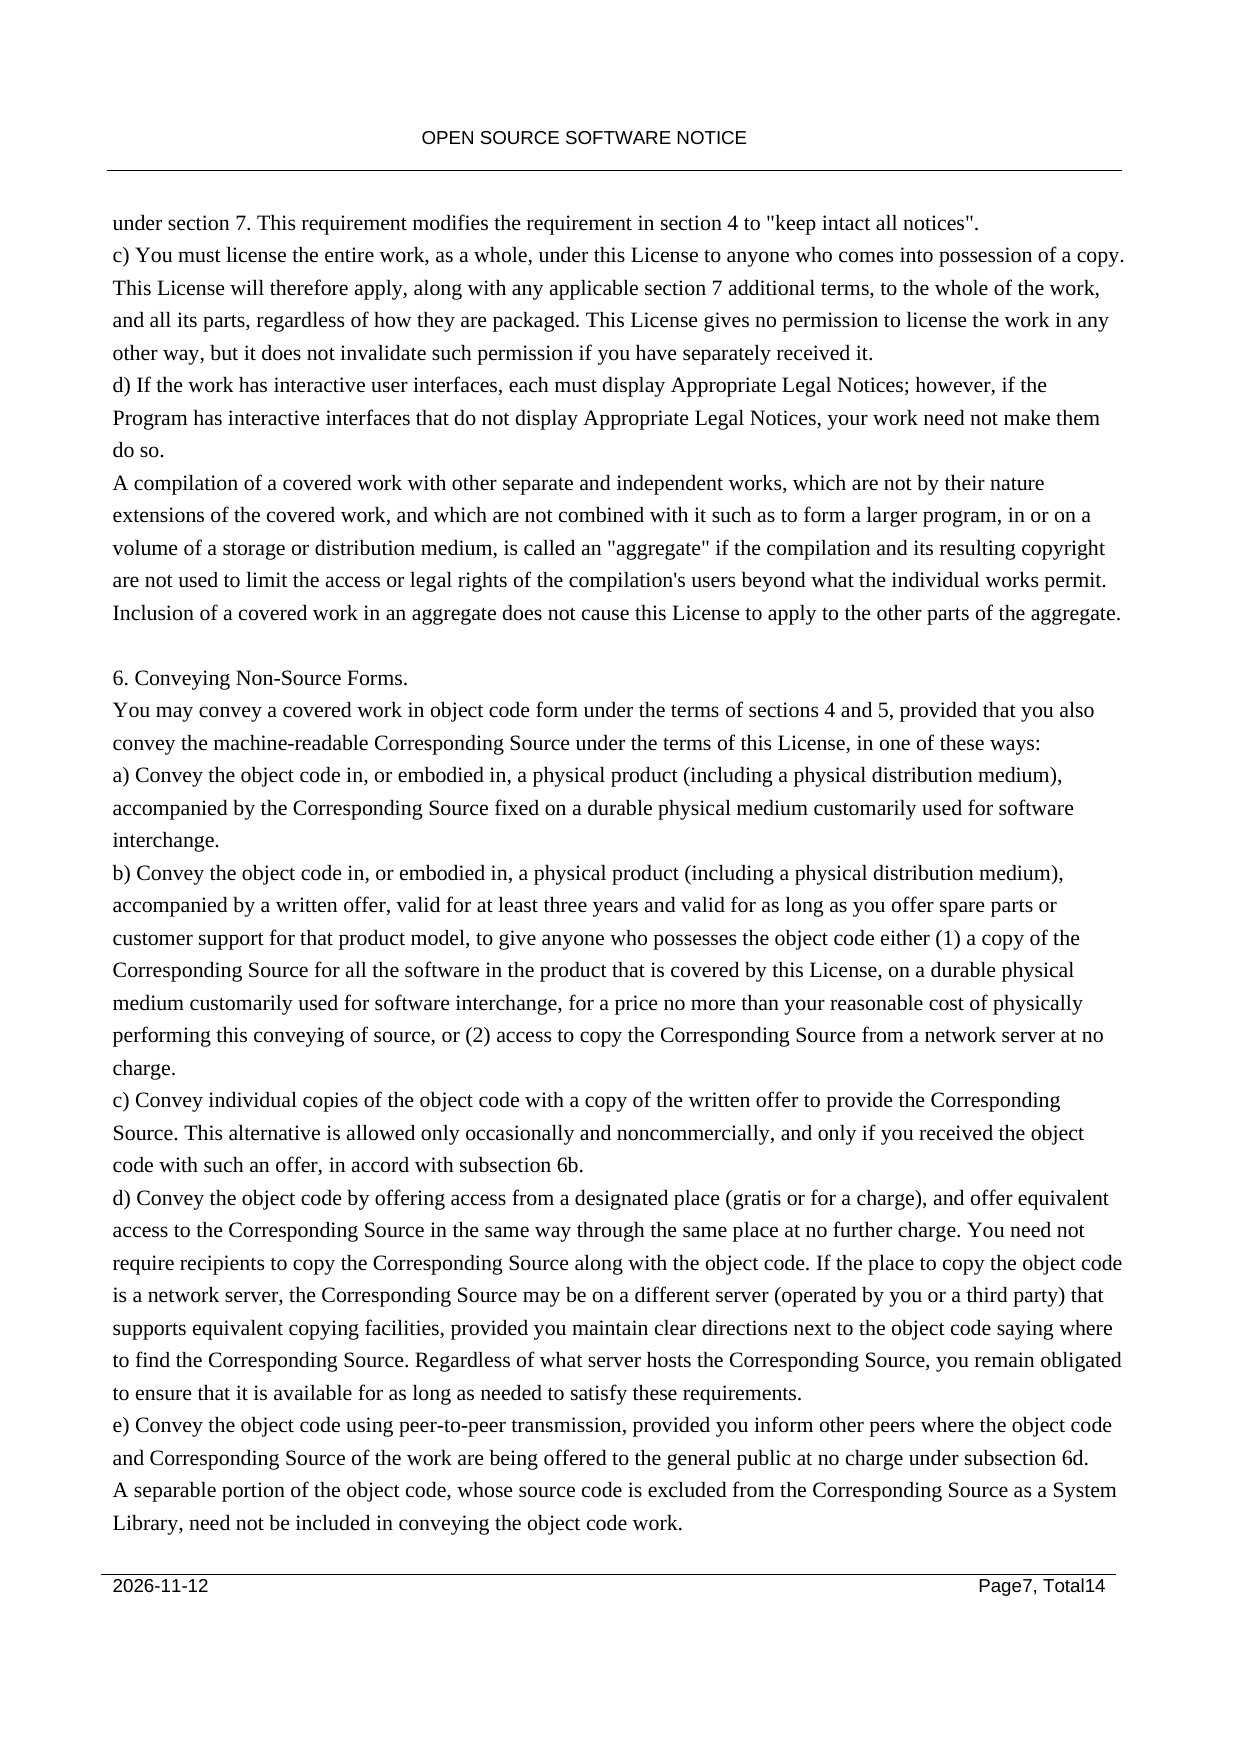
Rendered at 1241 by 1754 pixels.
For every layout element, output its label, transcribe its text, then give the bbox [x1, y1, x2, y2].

text d) If the work has interactive user interfaces, each must display Appropriate Legal Notices; however, if the Program has interactive interfaces that do not display Appropriate Legal Notices, your work need not make them do so. [112, 369, 1128, 466]
text A compilation of a covered work with other separate and independent works, which are not by their nature extensions of the covered work, and which are not combined with it such as to form a larger program, in or on a volume of a storage or distribution medium, is called an "aggregate" if the compilation and its resulting copyright are not used to limit the access or legal rights of the compilation's users beyond what the individual works permit. Inclusion of a covered work in an aggregate does not cause this License to apply to the other parts of the aggregate. [112, 466, 1128, 629]
text A separable portion of the object code, whose source code is excluded from the Corresponding Source as a System Library, need not be included in conveying the object code work. [112, 1474, 1128, 1539]
text e) Convey the object code using peer-to-peer transmission, provided you inform other peers where the object code and Corresponding Source of the work are being offered to the general public at no charge under subsection 6d. [112, 1409, 1128, 1474]
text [112, 206, 1128, 239]
text b) Convey the object code in, or embodied in, a physical product (including a physical distribution medium), accompanied by a written offer, valid for at least three years and valid for as long as you offer spare parts or customer support for that product model, to give anyone who possesses the object code either (1) a copy of the Corresponding Source for all the software in the product that is covered by this License, on a durable physical medium customarily used for software interchange, for a price no more than your reasonable cost of physically performing this conveying of source, or (2) access to copy the Corresponding Source from a network server at no charge. [112, 856, 1128, 1084]
text a) Convey the object code in, or embodied in, a physical product (including a physical distribution medium), accompanied by the Corresponding Source fixed on a durable physical medium customarily used for software interchange. [112, 759, 1128, 856]
text c) You must license the entire work, as a whole, under this License to anyone who comes into possession of a copy. This License will therefore apply, along with any applicable section 7 additional terms, to the whole of the work, and all its parts, regardless of how they are packaged. This License gives no permission to license the work in any other way, but it does not invalidate such permission if you have separately received it. [112, 239, 1128, 369]
text You may convey a covered work in object code form under the terms of sections 4 and 5, provided that you also convey the machine-readable Corresponding Source under the terms of this License, in one of these ways: [112, 694, 1128, 759]
text c) Convey individual copies of the object code with a copy of the written offer to provide the Corresponding Source. This alternative is allowed only occasionally and noncommercially, and only if you received the object code with such an offer, in accord with subsection 6b. [112, 1084, 1128, 1181]
text d) Convey the object code by offering access from a designated place (gratis or for a charge), and offer equivalent access to the Corresponding Source in the same way through the same place at no further charge. You need not require recipients to copy the Corresponding Source along with the object code. If the place to copy the object code is a network server, the Corresponding Source may be on a different server (operated by you or a third party) that supports equivalent copying facilities, provided you maintain clear directions next to the object code saying where to find the Corresponding Source. Regardless of what server hosts the Corresponding Source, you remain obligated to ensure that it is available for as long as needed to satisfy these requirements. [112, 1181, 1128, 1409]
text 6. Conveying Non-Source Forms. [112, 661, 1128, 694]
